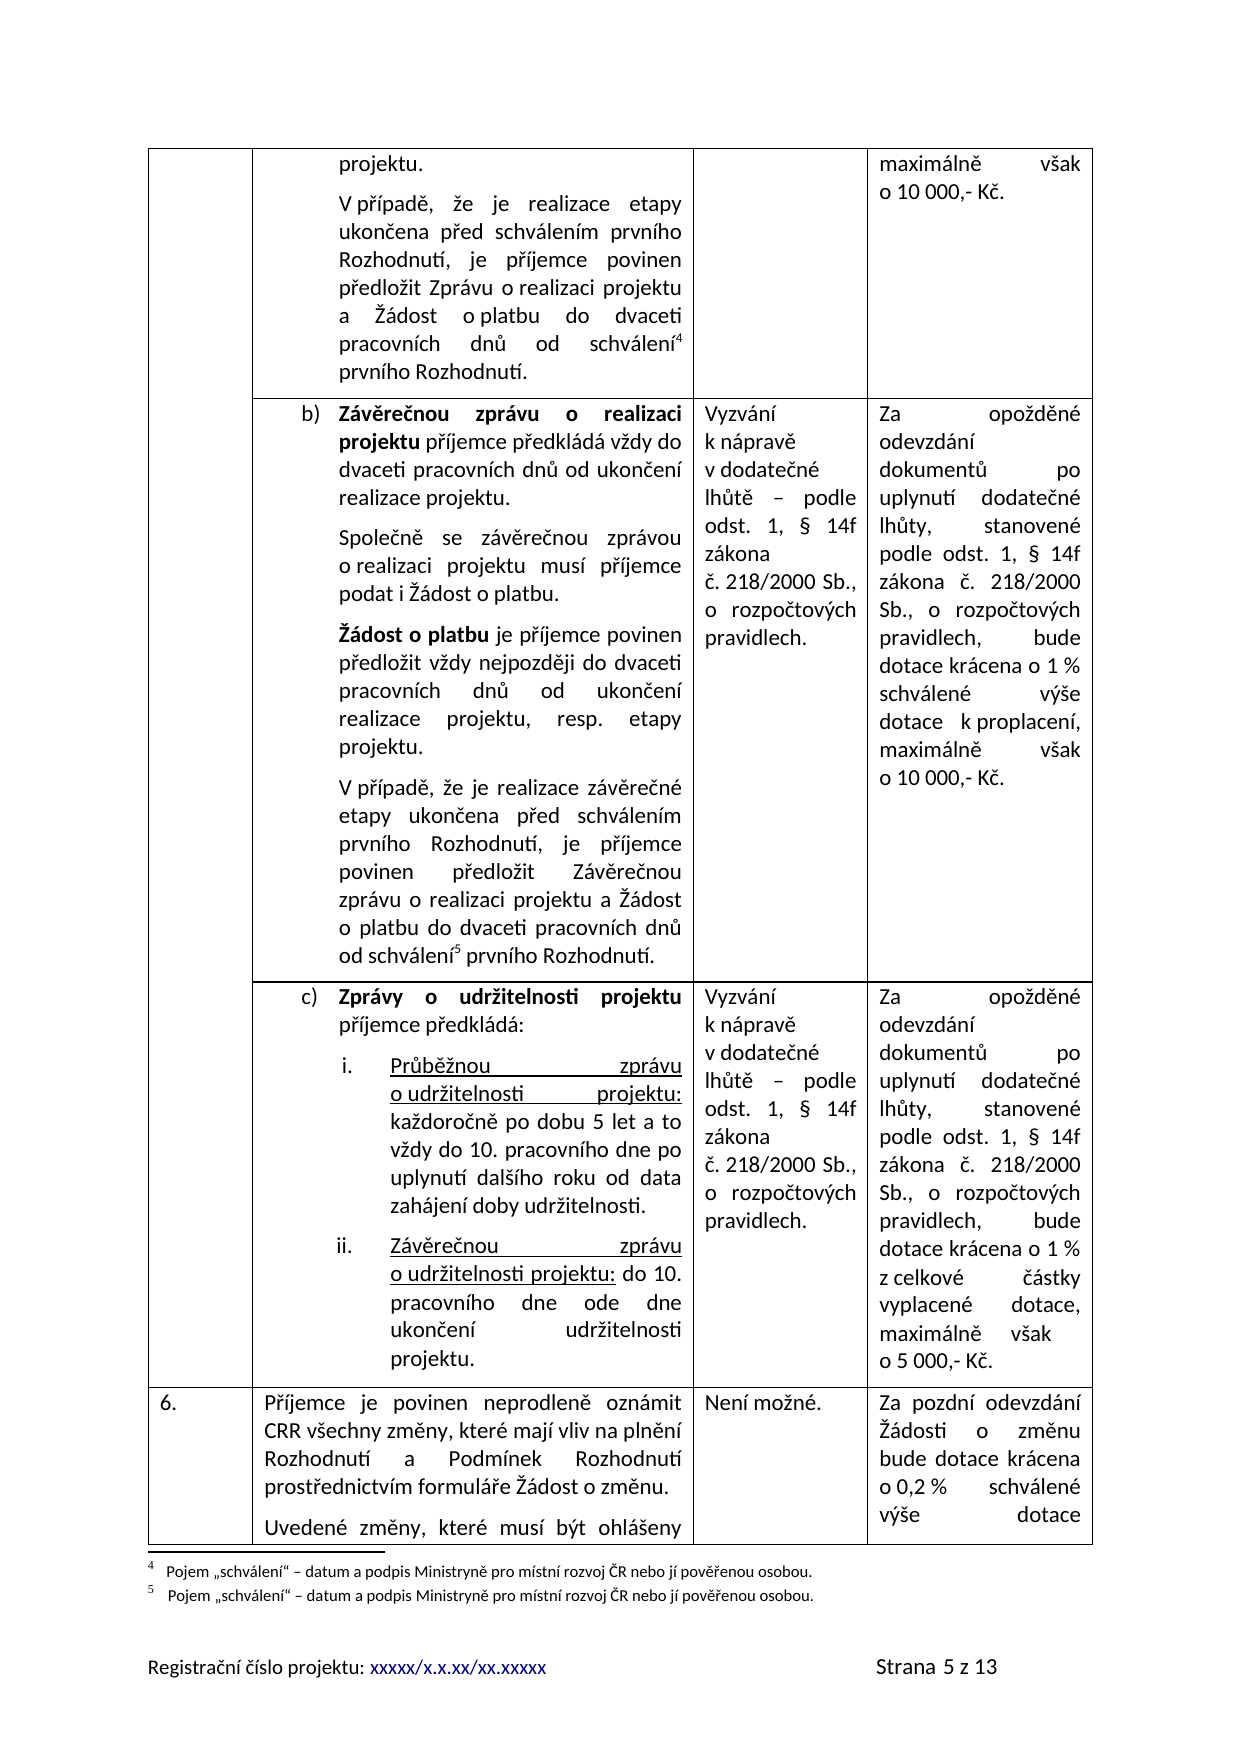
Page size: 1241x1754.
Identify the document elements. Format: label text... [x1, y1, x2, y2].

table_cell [868, 149, 1092, 398]
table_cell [694, 149, 867, 398]
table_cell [868, 1388, 1092, 1544]
table_cell 6. [149, 1388, 252, 1544]
table_cell Není možné. [694, 1388, 867, 1544]
table_cell Zprávy o udržitelnosti projektu příjemce předkládá: Průběžnou zprávu o udržitelnosti projektu: každoročně po dobu 5 let a to vždy do 10. pracovního dne po uplynutí dalšího roku od data zahájení doby udržitelnosti. Závěrečnou zprávu o udržitelnosti projektu: do 10. pracovního dne ode dne ukončení udržitelnosti projektu. [253, 983, 693, 1387]
table_cell Vyzvání k nápravě v dodatečné lhůtě – podle odst. 1, § 14f zákona č. 218/2000 Sb., o rozpočtových pravidlech. [694, 983, 867, 1387]
table_cell Závěrečnou zprávu o realizaci projektu příjemce předkládá vždy do dvaceti pracovních dnů od ukončení realizace projektu. Společně se závěrečnou zprávou o realizaci projektu musí příjemce podat i Žádost o platbu. Žádost o platbu je příjemce povinen předložit vždy nejpozději do dvaceti pracovních dnů od ukončení realizace projektu, resp. etapy projektu. V případě, že je realizace závěrečné etapy ukončena před schválením prvního Rozhodnutí, je příjemce povinen předložit Závěrečnou zprávu o realizaci projektu a Žádost o platbu do dvaceti pracovních dnů od schválení prvního Rozhodnutí. [253, 399, 693, 981]
table_cell Za opožděné odevzdání dokumentů po uplynutí dodatečné lhůty, stanovené podle odst. 1, § 14f zákona č. 218/2000 Sb., o rozpočtových pravidlech, bude dotace krácena o 1 % z celkové částky vyplacené dotace, maximálně však o 5 000,- Kč. [868, 983, 1092, 1387]
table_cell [253, 149, 693, 398]
table_cell Vyzvání k nápravě v dodatečné lhůtě – podle odst. 1, § 14f zákona č. 218/2000 Sb., o rozpočtových pravidlech. [694, 399, 867, 981]
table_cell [253, 1388, 693, 1544]
